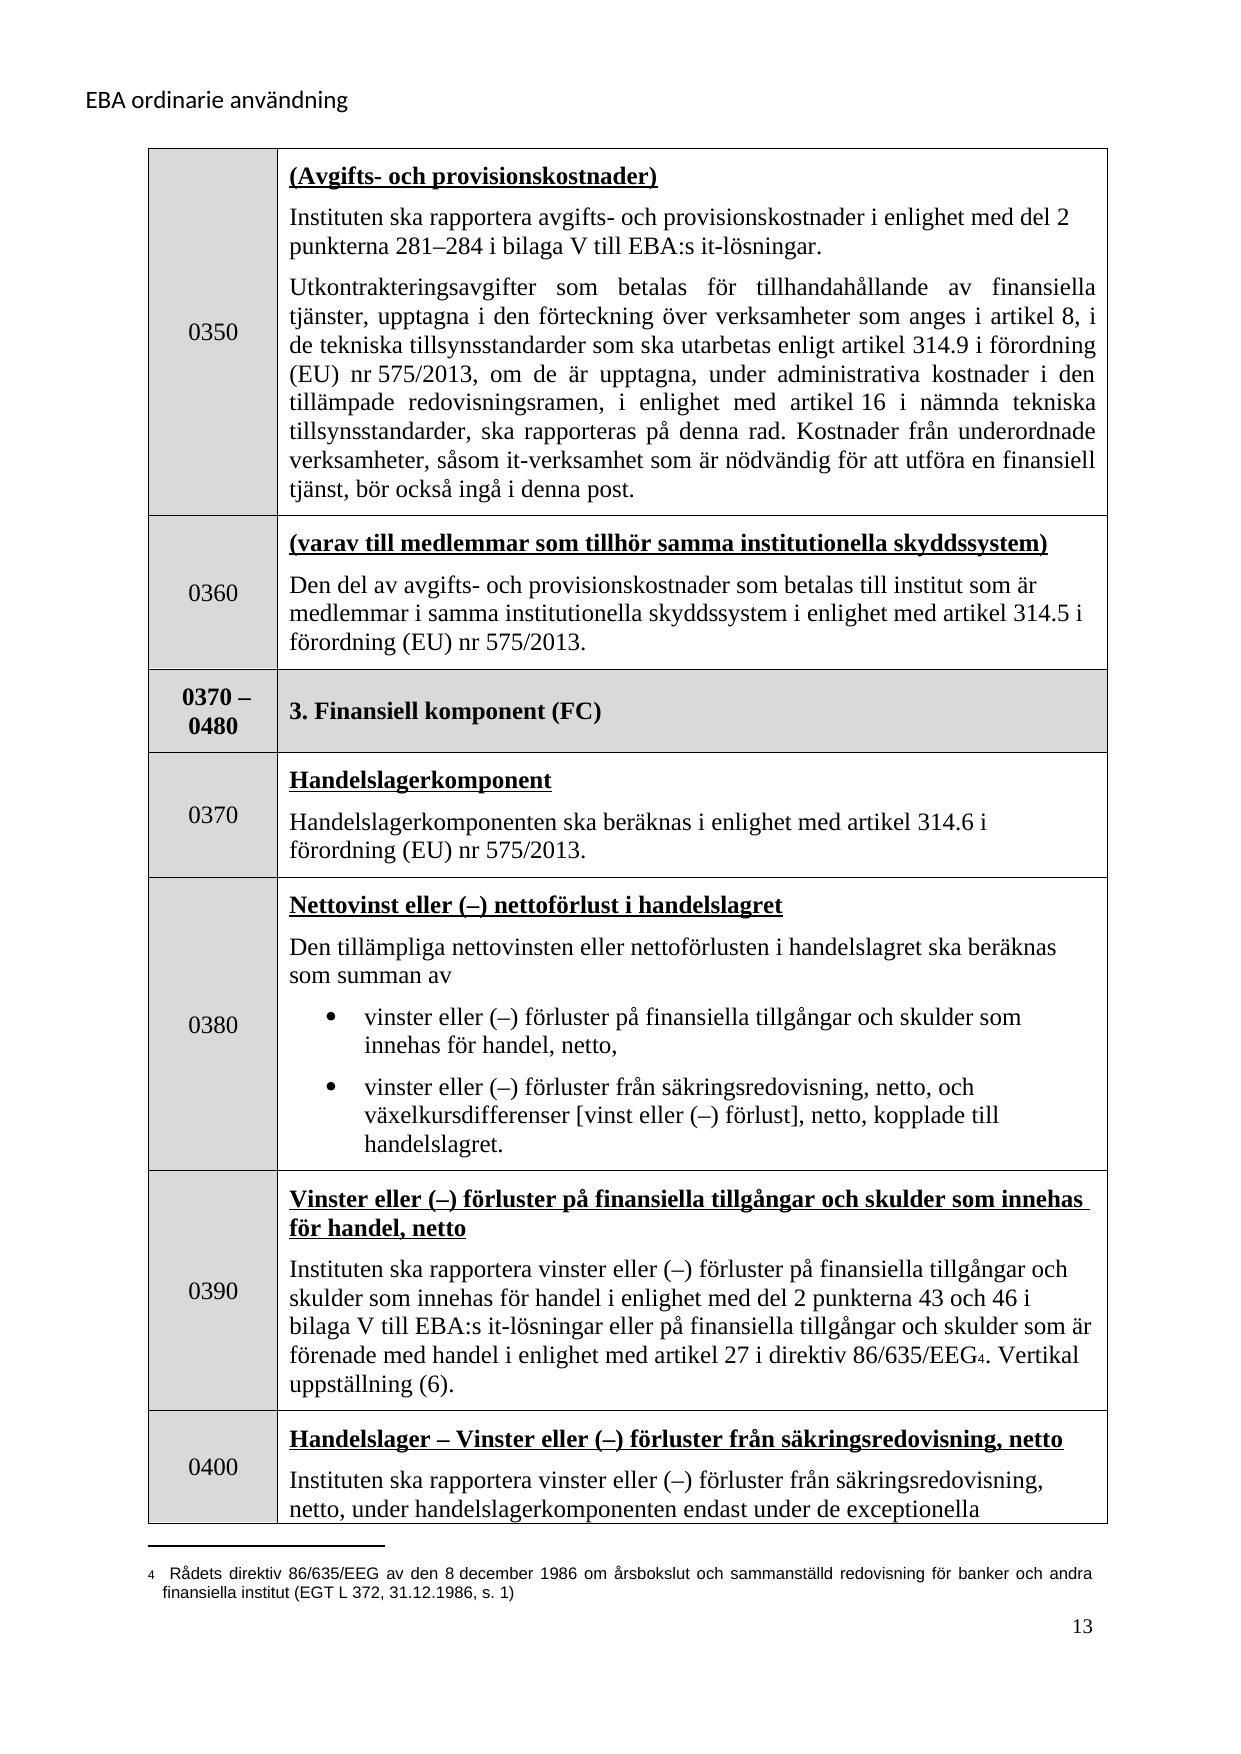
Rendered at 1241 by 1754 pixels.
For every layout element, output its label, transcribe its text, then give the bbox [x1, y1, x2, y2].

table_cell Finansiell komponent (FC) [278, 670, 1107, 752]
table_cell (Avgifts- och provisionskostnader) Instituten ska rapportera avgifts- och provisionskostnader i enlighet med del 2 punkterna 281–284 i bilaga V till EBA:s it-lösningar. Utkontrakteringsavgifter som betalas för tillhandahållande av finansiella tjänster, upptagna i den förteckning över verksamheter som anges i artikel 8, i de tekniska tillsynsstandarder som ska utarbetas enligt artikel 314.9 i förordning (EU) nr 575/2013, om de är upptagna, under administrativa kostnader i den tillämpade redovisningsramen, i enlighet med artikel 16 i nämnda tekniska tillsynsstandarder, ska rapporteras på denna rad. Kostnader från underordnade verksamheter, såsom it-verksamhet som är nödvändig för att utföra en finansiell tjänst, bör också ingå i denna post. [278, 149, 1107, 515]
table_cell 0390 [149, 1171, 277, 1410]
table_cell 0370 [149, 753, 277, 877]
table_cell Handelslagerkomponent Handelslagerkomponenten ska beräknas i enlighet med artikel 314.6 i förordning (EU) nr 575/2013. [278, 753, 1107, 877]
table_cell 0400 [149, 1411, 277, 1522]
table_cell 0350 [149, 149, 277, 515]
table_cell (varav till medlemmar som tillhör samma institutionella skyddssystem) Den del av avgifts- och provisionskostnader som betalas till institut som är medlemmar i samma institutionella skyddssystem i enlighet med artikel 314.5 i förordning (EU) nr 575/2013. [278, 516, 1107, 668]
table_cell Nettovinst eller (–) nettoförlust i handelslagret Den tillämpliga nettovinsten eller nettoförlusten i handelslagret ska beräknas som summan av vinster eller (–) förluster på finansiella tillgångar och skulder som innehas för handel, netto, vinster eller (–) förluster från säkringsredovisning, netto, och växelkursdifferenser [vinst eller (–) förlust], netto, kopplade till handelslagret. [278, 878, 1107, 1170]
table_cell Vinster eller (–) förluster på finansiella tillgångar och skulder som innehas för handel, netto Instituten ska rapportera vinster eller (–) förluster på finansiella tillgångar och skulder som innehas för handel i enlighet med del 2 punkterna 43 och 46 i bilaga V till EBA:s it-lösningar eller på finansiella tillgångar och skulder som är förenade med handel i enlighet med artikel 27 i direktiv 86/635/EEG. Vertikal uppställning (6). [278, 1171, 1107, 1410]
table_cell 0370 – 0480 [149, 670, 277, 752]
table_cell 0380 [149, 878, 277, 1170]
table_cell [278, 1411, 1107, 1522]
table_cell 0360 [149, 516, 277, 668]
